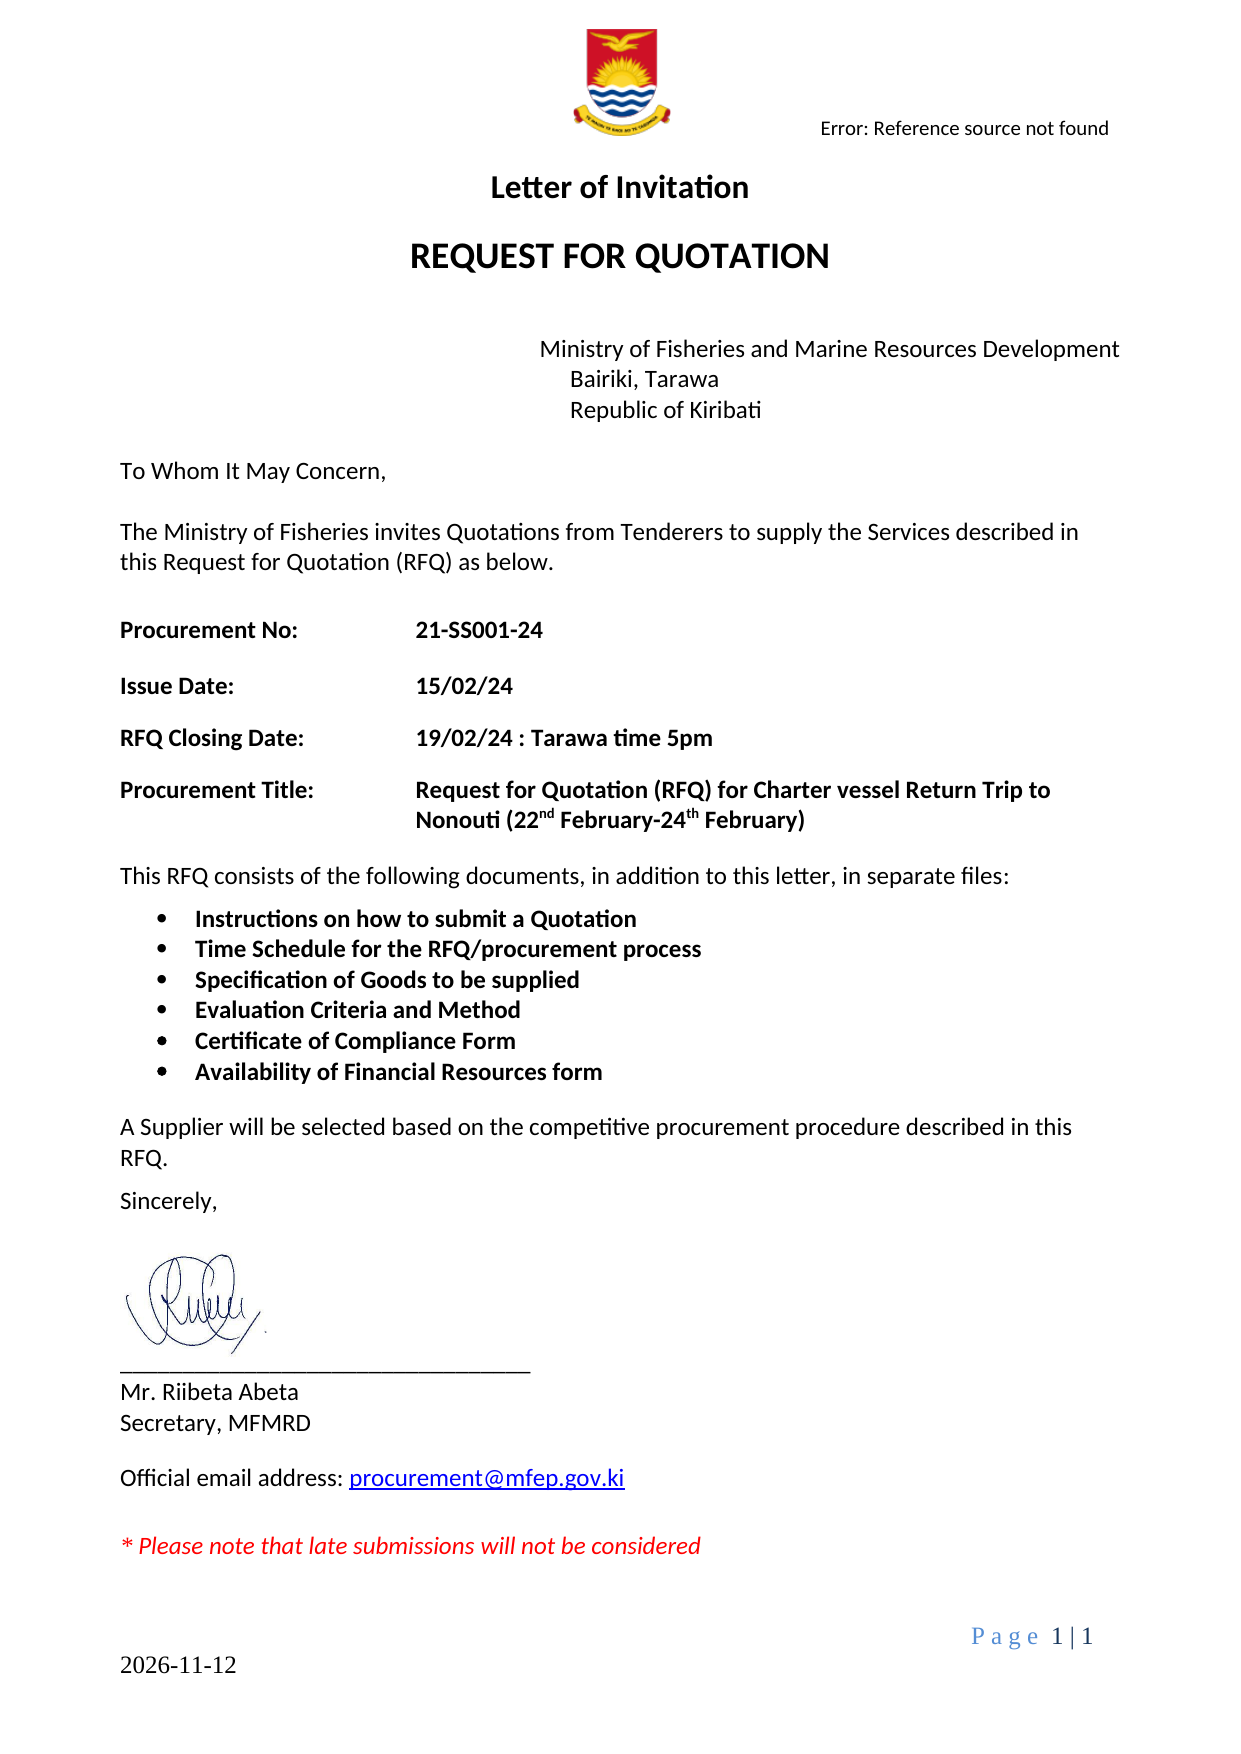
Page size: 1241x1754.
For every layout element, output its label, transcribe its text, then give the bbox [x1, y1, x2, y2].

text Bairiki, Tarawa [495, 363, 1120, 394]
text * Please note that late submissions will not be considered [120, 1530, 1120, 1561]
list Evaluation Criteria and Method [157, 995, 1120, 1025]
subtitle RFQ Closing Date: 19/02/24 : Tarawa time 5pm [120, 722, 1120, 753]
subtitle Letter of Invitation [120, 166, 1120, 207]
text To Whom It May Concern, [120, 455, 1120, 486]
list Certificate of Compliance Form [157, 1025, 1120, 1056]
text Sincerely, [120, 1185, 1120, 1215]
list Instructions on how to submit a Quotation [157, 903, 1120, 934]
picture [573, 29, 671, 136]
text The Ministry of Fisheries invites Quotations from Tenderers to supply the Services described in this Request for Quotation (RFQ) as below. [120, 516, 1120, 577]
picture [120, 1244, 267, 1364]
subtitle REQUEST FOR QUOTATION [120, 232, 1120, 277]
text This RFQ consists of the following documents, in addition to this letter, in separate files: [120, 860, 1120, 891]
list Availability of Financial Resources form [157, 1056, 1120, 1086]
list Specification of Goods to be supplied [157, 964, 1120, 995]
list Time Schedule for the RFQ/procurement process [157, 934, 1120, 964]
subtitle Procurement Title: Request for Quotation (RFQ) for Charter vessel Return Trip to Nonouti (22nd February-24th February) [120, 774, 1120, 835]
subtitle Issue Date: 15/02/24 [120, 670, 1120, 701]
text Official email address: procurement@mfep.gov.ki [120, 1462, 1120, 1493]
text A Supplier will be selected based on the competitive procurement procedure described in this RFQ. [120, 1111, 1120, 1172]
text Republic of Kiribati [495, 394, 1120, 424]
text Secretary, MFMRD [120, 1407, 1120, 1437]
text _________________________________ [120, 1346, 1120, 1376]
text Mr. Riibeta Abeta [120, 1376, 1120, 1407]
text Ministry of Fisheries and Marine Resources Development [195, 333, 1120, 363]
subtitle Procurement No: 21-SS001-24 [120, 614, 1120, 645]
